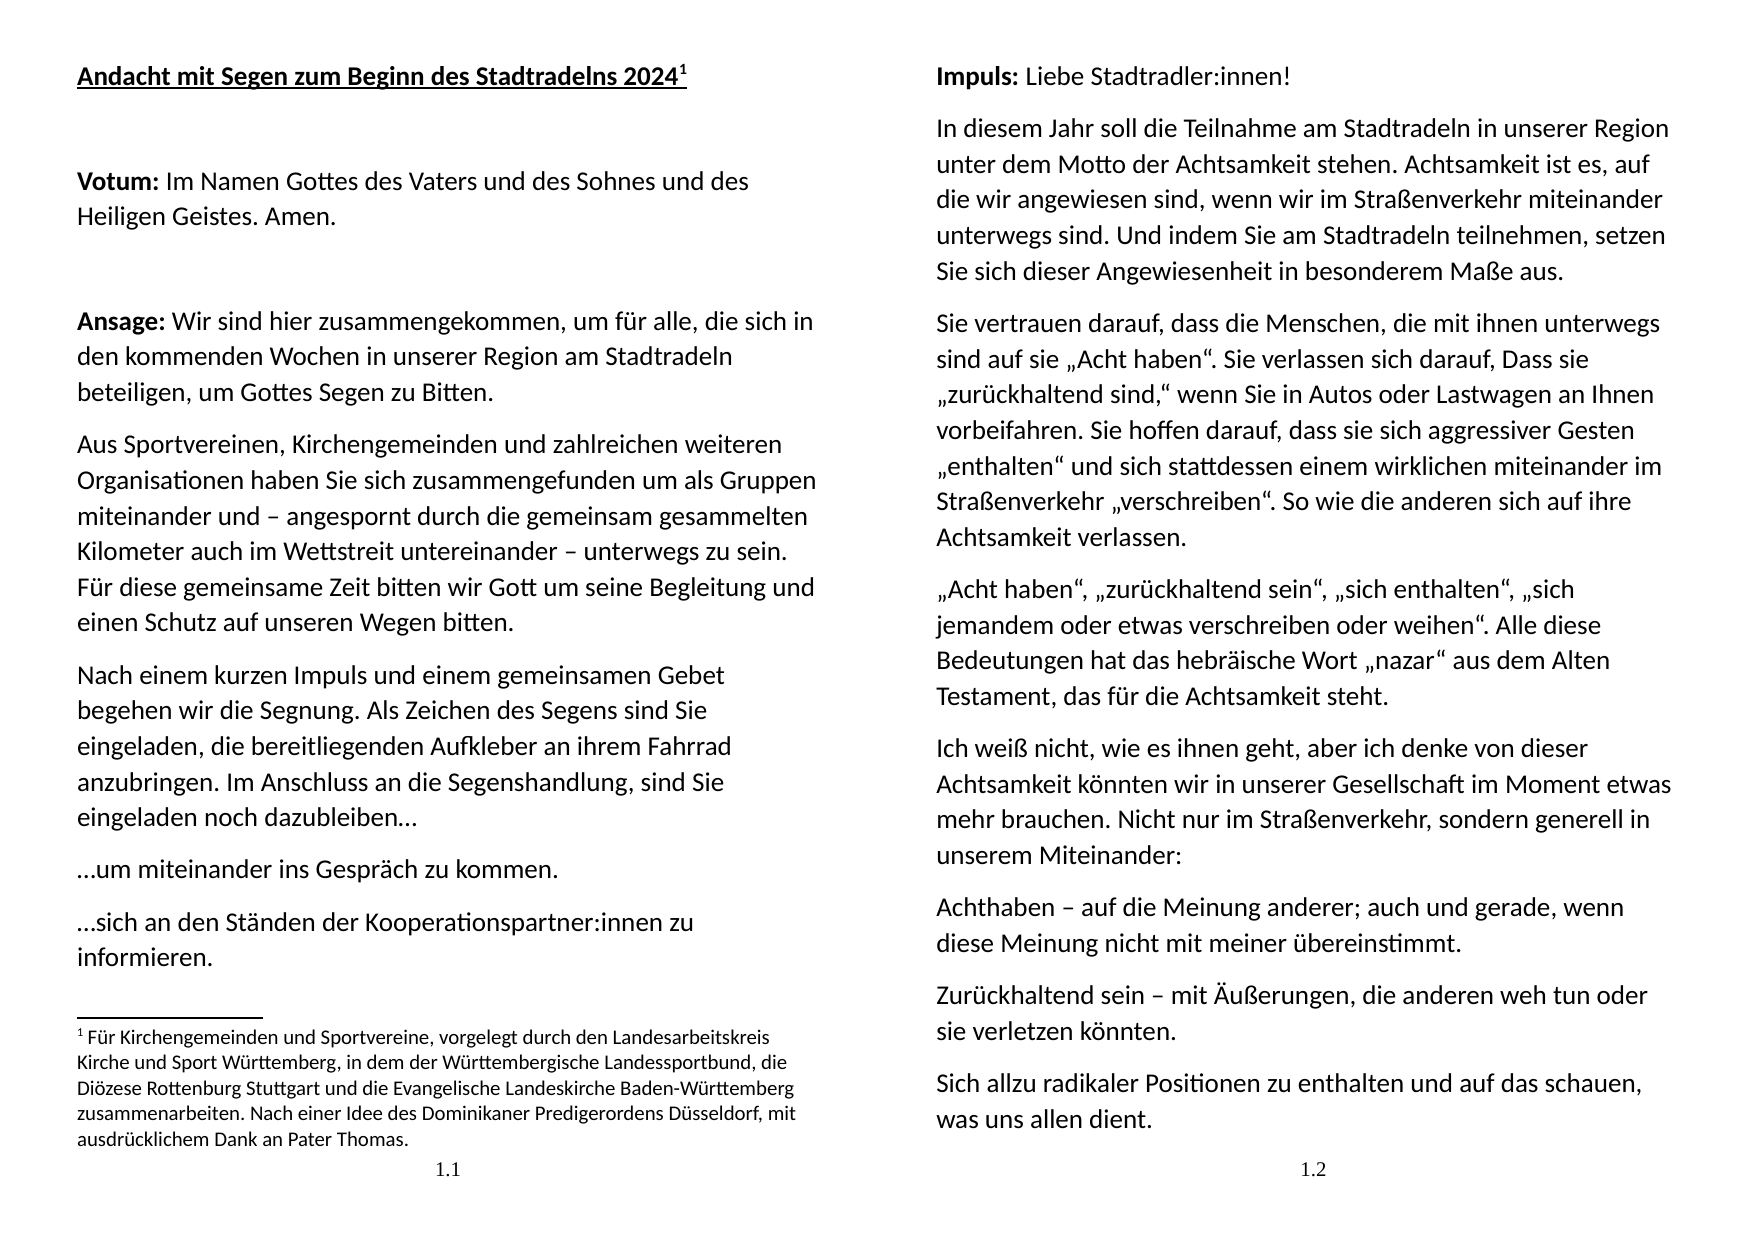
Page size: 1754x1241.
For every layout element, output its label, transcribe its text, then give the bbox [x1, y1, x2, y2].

text …um miteinander ins Gespräch zu kommen. [77, 853, 818, 886]
text Nach einem kurzen Impuls und einem gemeinsamen Gebet begehen wir die Segnung. Als Zeichen des Segens sind Sie eingeladen, die bereitliegenden Aufkleber an ihrem Fahrrad anzubringen. Im Anschluss an die Segenshandlung, sind Sie eingeladen noch dazubleiben… [77, 658, 818, 833]
text Votum: Im Namen Gottes des Vaters und des Sohnes und des Heiligen Geistes. Amen. [77, 164, 818, 232]
text Impuls: Liebe Stadtradler:innen! [936, 59, 1677, 92]
text Andacht mit Segen zum Beginn des Stadtradelns 2024 [77, 59, 818, 92]
text „Acht haben“, „zurückhaltend sein“, „sich enthalten“, „sich jemandem oder etwas verschreiben oder weihen“. Alle diese Bedeutungen hat das hebräische Wort „nazar“ aus dem Alten Testament, das für die Achtsamkeit steht. [936, 572, 1677, 712]
text Sie vertrauen darauf, dass die Menschen, die mit ihnen unterwegs sind auf sie „Acht haben“. Sie verlassen sich darauf, Dass sie „zurückhaltend sind,“ wenn Sie in Autos oder Lastwagen an Ihnen vorbeifahren. Sie hoffen darauf, dass sie sich aggressiver Gesten „enthalten“ und sich stattdessen einem wirklichen miteinander im Straßenverkehr „verschreiben“. So wie die anderen sich auf ihre Achtsamkeit verlassen. [936, 306, 1677, 553]
text Ansage: Wir sind hier zusammengekommen, um für alle, die sich in den kommenden Wochen in unserer Region am Stadtradeln beteiligen, um Gottes Segen zu Bitten. [77, 304, 818, 408]
text …sich an den Ständen der Kooperationspartner:innen zu informieren. [77, 905, 818, 973]
text Zurückhaltend sein – mit Äußerungen, die anderen weh tun oder sie verletzen könnten. [936, 978, 1677, 1047]
text Ich weiß nicht, wie es ihnen geht, aber ich denke von dieser Achtsamkeit könnten wir in unserer Gesellschaft im Moment etwas mehr brauchen. Nicht nur im Straßenverkehr, sondern generell in unserem Miteinander: [936, 731, 1677, 871]
text Sich allzu radikaler Positionen zu enthalten und auf das schauen, was uns allen dient. [936, 1066, 1677, 1135]
text Aus Sportvereinen, Kirchengemeinden und zahlreichen weiteren Organisationen haben Sie sich zusammengefunden um als Gruppen miteinander und – angespornt durch die gemeinsam gesammelten Kilometer auch im Wettstreit untereinander – unterwegs zu sein. Für diese gemeinsame Zeit bitten wir Gott um seine Begleitung und einen Schutz auf unseren Wegen bitten. [77, 427, 818, 638]
text In diesem Jahr soll die Teilnahme am Stadtradeln in unserer Region unter dem Motto der Achtsamkeit stehen. Achtsamkeit ist es, auf die wir angewiesen sind, wenn wir im Straßenverkehr miteinander unterwegs sind. Und indem Sie am Stadtradeln teilnehmen, setzen Sie sich dieser Angewiesenheit in besonderem Maße aus. [936, 111, 1677, 287]
text Achthaben – auf die Meinung anderer; auch und gerade, wenn diese Meinung nicht mit meiner übereinstimmt. [936, 891, 1677, 959]
